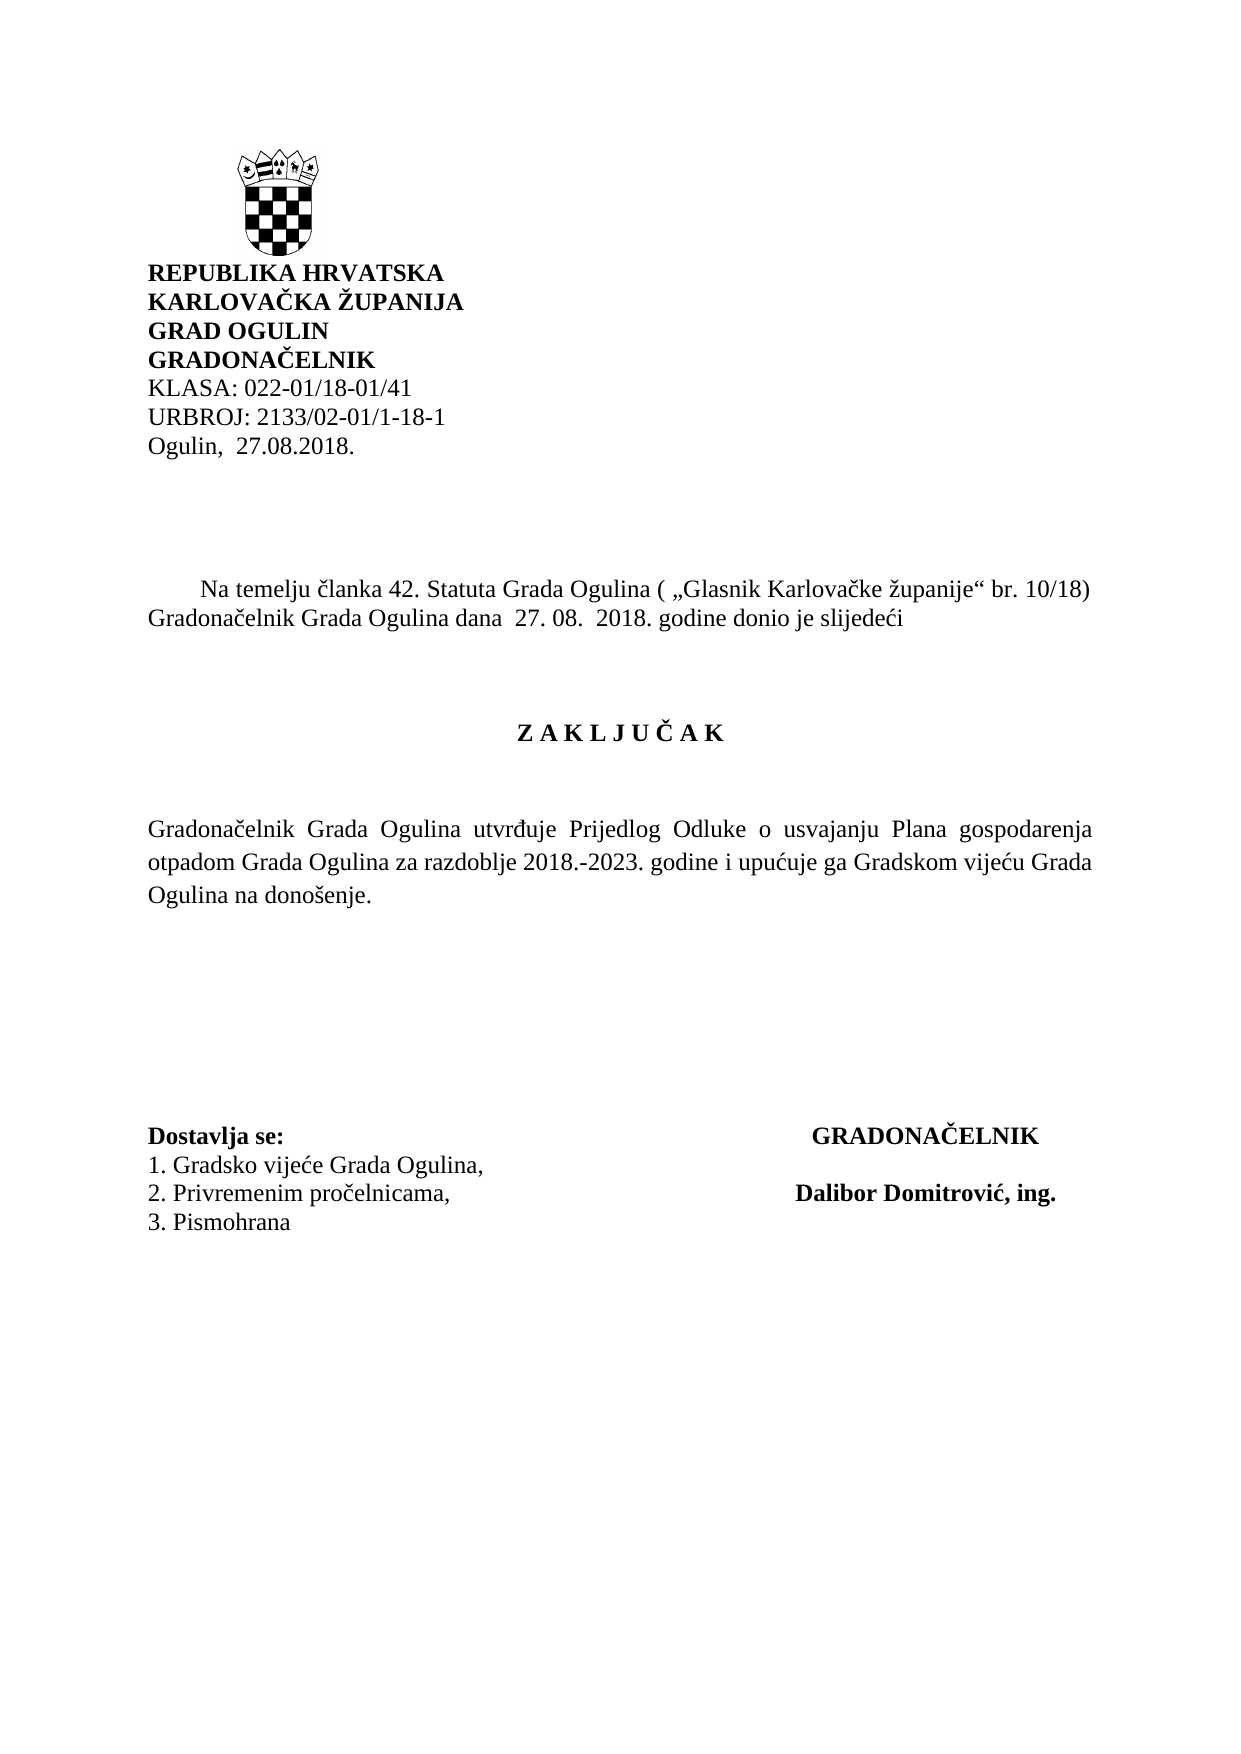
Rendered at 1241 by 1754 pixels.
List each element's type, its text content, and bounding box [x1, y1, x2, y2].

text Z A K L J U Č A K [148, 718, 1093, 746]
picture [235, 147, 322, 259]
text GRAD OGULIN [148, 316, 1093, 345]
text 2. Privremenim pročelnicama, Dalibor Domitrović, ing. [148, 1178, 1093, 1207]
text Ogulin, 27.08.2018. [148, 431, 1093, 460]
text Dostavlja se: GRADONAČELNIK [148, 1121, 1093, 1150]
text KLASA: 022-01/18-01/41 [148, 373, 1093, 402]
text Na temelju članka 42. Statuta Grada Ogulina ( „Glasnik Karlovačke županije“ br. 10/18) Gradonačelnik Grada Ogulina dana 27. 08. 2018. godine donio je slijedeći [148, 574, 1093, 631]
text Gradonačelnik Grada Ogulina utvrđuje Prijedlog Odluke o usvajanju Plana gospodarenja otpadom Grada Ogulina za razdoblje 2018.-2023. godine i upućuje ga Gradskom vijeću Grada Ogulina na donošenje. [148, 814, 1093, 909]
text GRADONAČELNIK [148, 345, 1093, 373]
text KARLOVAČKA ŽUPANIJA [148, 287, 1093, 316]
text 3. Pismohrana [148, 1207, 1093, 1236]
text REPUBLIKA HRVATSKA [148, 258, 1093, 287]
text 1. Gradsko vijeće Grada Ogulina, [148, 1150, 1093, 1178]
text URBROJ: 2133/02-01/1-18-1 [148, 402, 1093, 431]
